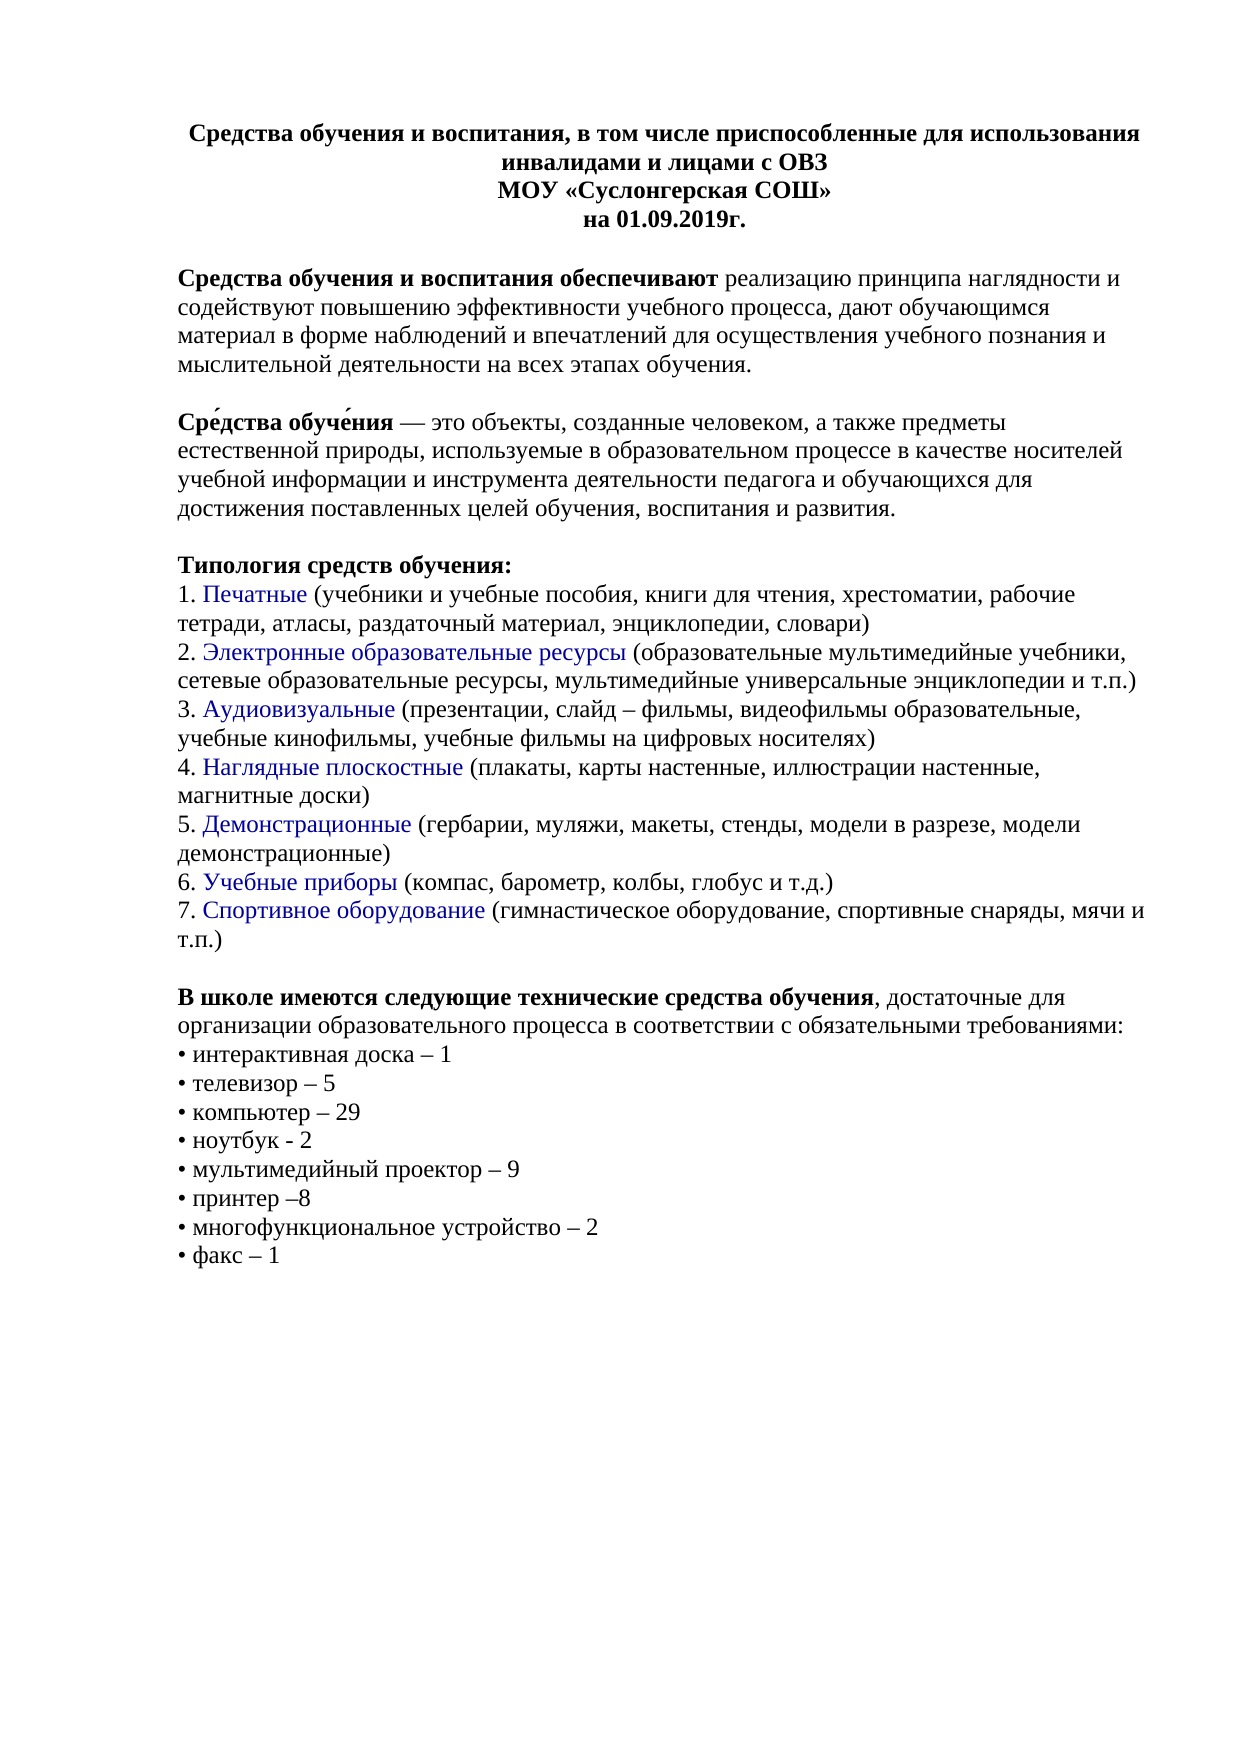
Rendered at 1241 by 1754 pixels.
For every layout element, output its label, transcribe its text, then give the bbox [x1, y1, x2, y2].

text на 01.09.2019г. [177, 204, 1152, 233]
text Средства Средства обучения и воспитания обеспечивают реализацию принципа наглядности и содействуют повышению эффективности учебного процесса, дают обучающимся материал в форме наблюдений и впечатлений для осуществления учебного познания и мыслительной деятельности на всех этапах обучения. Сре́дства обуче́ния — это объекты, созданные человеком, а также предметы естественной природы, используемые в образовательном процессе в качестве носителей учебной информации и инструмента деятельности педагога и обучающихся для достижения поставленных целей обучения, воспитания и развития. Типология средств обучения: 1. Печатные (учебники и учебные пособия, книги для чтения, хрестоматии, рабочие тетради, атласы, раздаточный материал, энциклопедии, словари) 2. Электронные образовательные ресурсы (образовательные мультимедийные учебники, сетевые образовательные ресурсы, мультимедийные универсальные энциклопедии и т.п.) 3. Аудиовизуальные (презентации, слайд – фильмы, видеофильмы образовательные, учебные кинофильмы, учебные фильмы на цифровых носителях) 4. Наглядные плоскостные (плакаты, карты настенные, иллюстрации настенные, магнитные доски) 5. Демонстрационные (гербарии, муляжи, макеты, стенды, модели в разрезе, модели демонстрационные) 6. Учебные приборы (компас, барометр, колбы, глобус и т.д.) 7. Спортивное оборудование (гимнастическое оборудование, спортивные снаряды, мячи и т.п.) В школе имеются следующие технические средства обучения, достаточные для организации образовательного процесса в соответствии с обязательными требованиями: • интерактивная доска – 1 • телевизор – 5 • компьютер – 29 • ноутбук - 2 • мультимедийный проектор – 9 • принтер –8 • многофункциональное устройство – 2 • факс – 1 [177, 233, 1152, 1297]
text Средства обучения и воспитания, в том числе приспособленные для использования инвалидами и лицами с ОВЗ [177, 118, 1152, 176]
text МОУ «Суслонгерская СОШ» [177, 176, 1152, 204]
